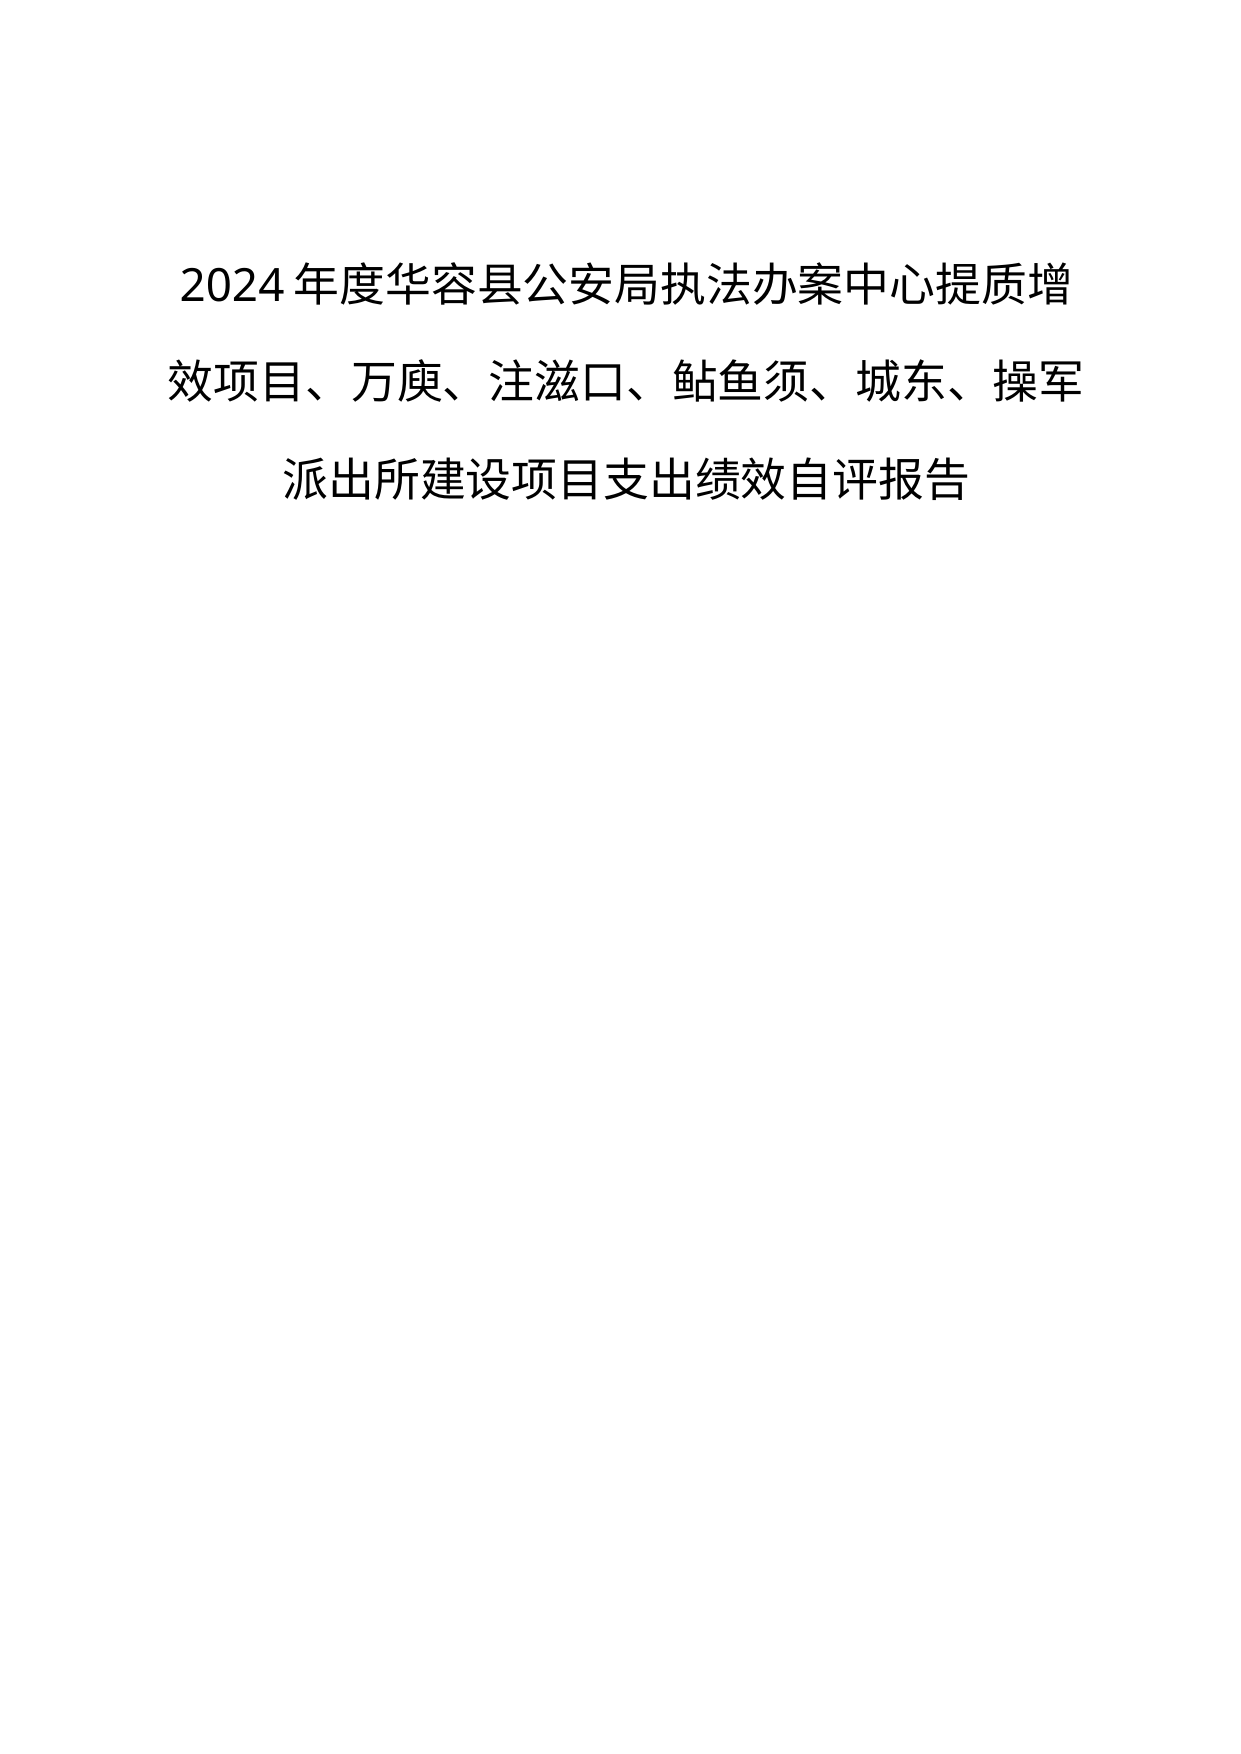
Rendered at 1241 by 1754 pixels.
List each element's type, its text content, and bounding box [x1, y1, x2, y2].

text 2024年度华容县公安局执法办案中心提质增效项目、万庾、注滋口、鲇鱼须、城东、操军派出所建设项目支出绩效自评报告 [165, 233, 1087, 525]
